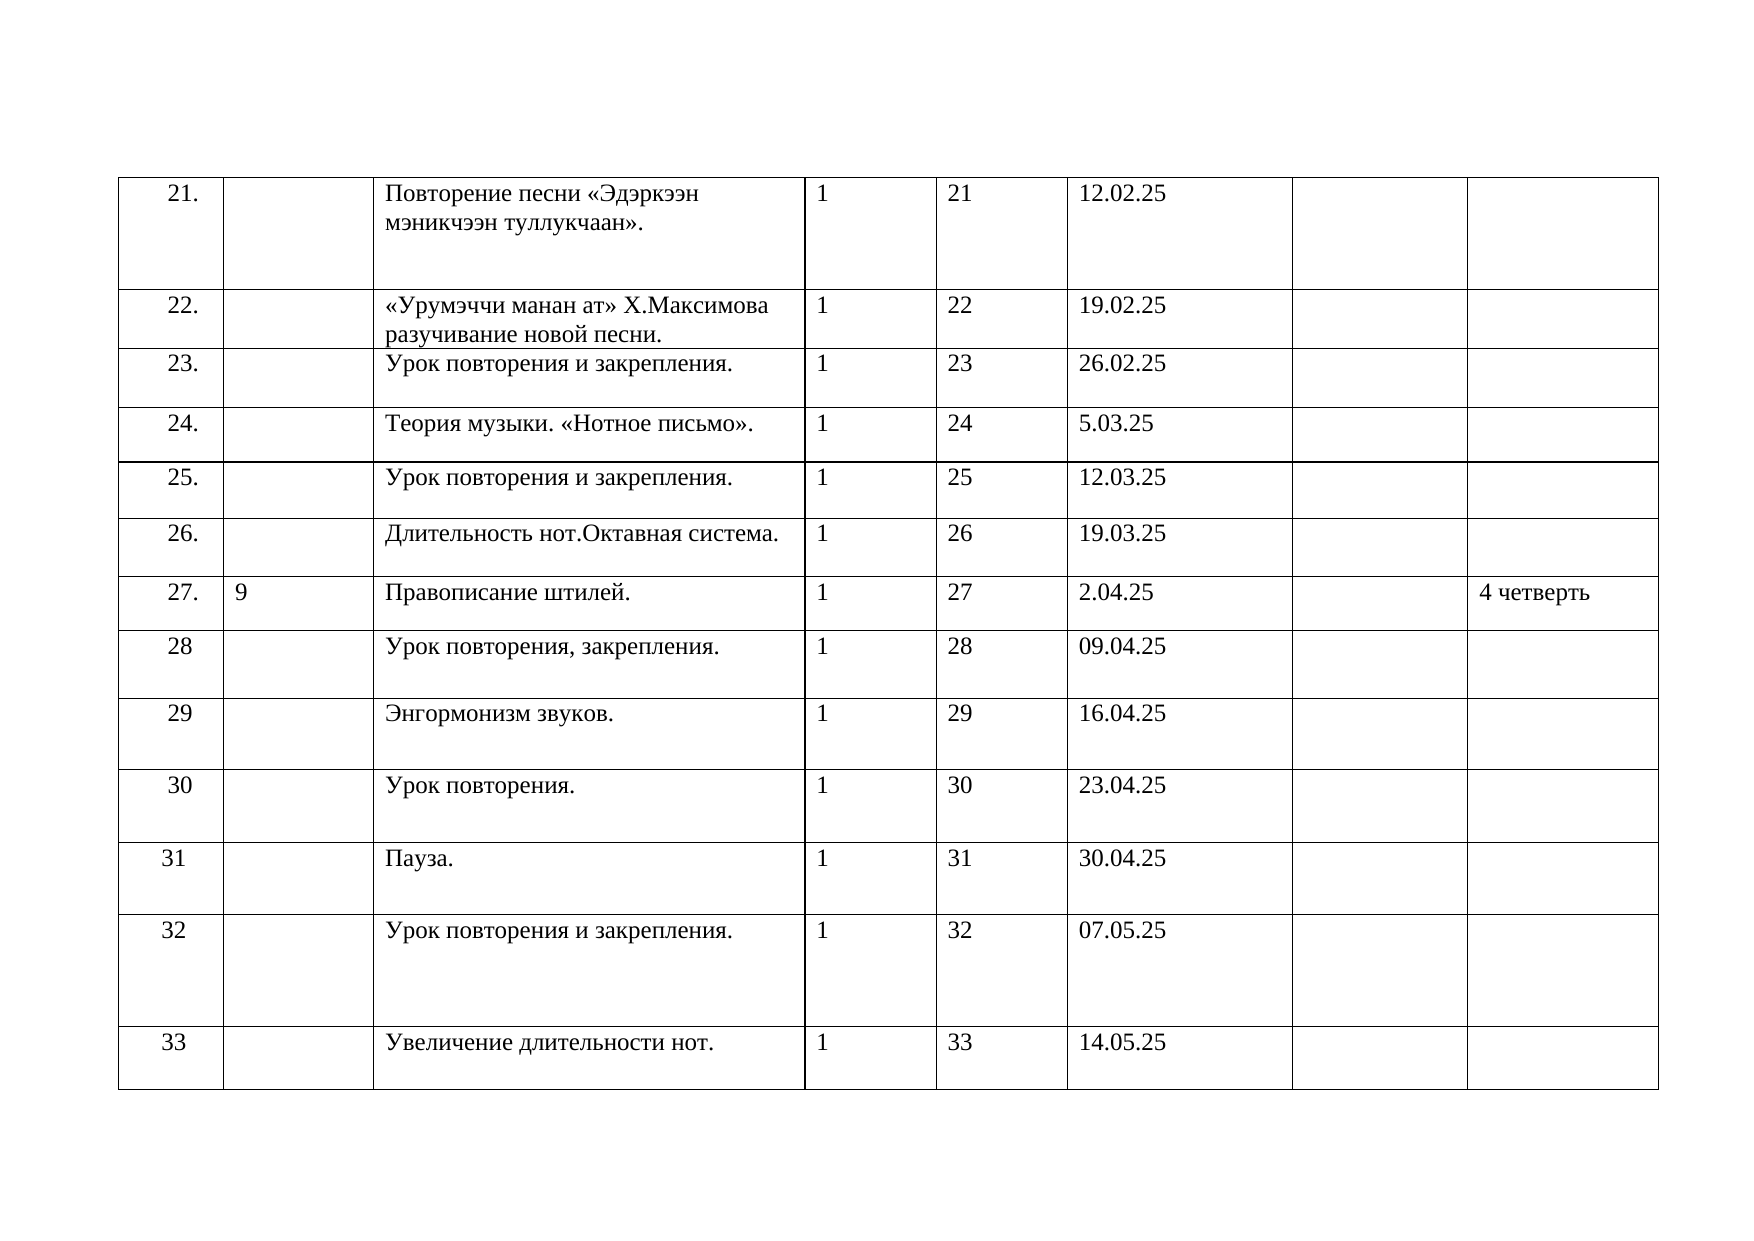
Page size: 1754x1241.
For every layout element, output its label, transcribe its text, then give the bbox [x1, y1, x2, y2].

table_cell 26.02.25 [1068, 349, 1292, 407]
table_cell [1468, 290, 1658, 347]
table_cell [224, 1027, 373, 1089]
table_cell Урок повторения и закрепления. [374, 349, 804, 407]
table_cell 29 [119, 699, 223, 769]
table_cell [224, 699, 373, 769]
table_cell 21 [937, 178, 1067, 289]
table_cell 9 [224, 577, 373, 630]
table_cell 4 четверть [1468, 577, 1658, 630]
table_cell 27 [937, 577, 1067, 630]
table_cell 26 [937, 519, 1067, 576]
table_cell [224, 463, 373, 517]
table_cell Повторение песни «Эдэркээн мэникчээн туллукчаан». [374, 178, 804, 289]
table_cell [1468, 699, 1658, 769]
table_cell [1468, 408, 1658, 461]
table_cell Урок повторения и закрепления. [374, 463, 804, 517]
table_cell 14.05.25 [1068, 1027, 1292, 1089]
table_cell Увеличение длительности нот. [374, 1027, 804, 1089]
table_cell [1468, 463, 1658, 517]
table_cell [119, 408, 223, 461]
table_cell 1 [806, 349, 936, 407]
table_cell 09.04.25 [1068, 631, 1292, 697]
table_cell 1 [806, 519, 936, 576]
table_cell 1 [806, 915, 936, 1026]
table_cell 33 [937, 1027, 1067, 1089]
table_cell [1293, 631, 1467, 697]
table_cell [1293, 178, 1467, 289]
table_cell 29 [937, 699, 1067, 769]
table_cell [119, 349, 223, 407]
table_cell 27. [119, 577, 223, 630]
table_cell 1 [806, 463, 936, 517]
table_cell [224, 915, 373, 1026]
table_cell [224, 349, 373, 407]
table_cell [1293, 915, 1467, 1026]
table_cell 23.04.25 [1068, 770, 1292, 842]
table_cell 16.04.25 [1068, 699, 1292, 769]
table_cell Урок повторения. [374, 770, 804, 842]
table_cell 1 [806, 178, 936, 289]
table_cell 33 [119, 1027, 223, 1089]
table_cell Пауза. [374, 843, 804, 914]
table_cell [1293, 577, 1467, 630]
table_cell 28 [119, 631, 223, 697]
table_cell 30.04.25 [1068, 843, 1292, 914]
table_cell [1468, 519, 1658, 576]
table_cell 32 [119, 915, 223, 1026]
table_cell [119, 290, 223, 347]
table_cell Теория музыки. «Нотное письмо». [374, 408, 804, 461]
table_cell 28 [937, 631, 1067, 697]
table_cell Правописание штилей. [374, 577, 804, 630]
table_cell [1468, 178, 1658, 289]
table_cell 25 [937, 463, 1067, 517]
table_cell «Урумэччи манан ат» Х.Максимова разучивание новой песни. [374, 290, 804, 347]
table_cell 1 [806, 843, 936, 914]
table_cell [224, 631, 373, 697]
table_cell 1 [806, 577, 936, 630]
table_cell [224, 770, 373, 842]
table_cell Урок повторения и закрепления. [374, 915, 804, 1026]
table_cell 22 [937, 290, 1067, 347]
table_cell 30 [937, 770, 1067, 842]
table_cell 31 [119, 843, 223, 914]
table_cell 12.03.25 [1068, 463, 1292, 517]
table_cell [224, 408, 373, 461]
table_cell 19.02.25 [1068, 290, 1292, 347]
table_cell [1293, 349, 1467, 407]
table_cell 1 [806, 631, 936, 697]
table_cell 31 [937, 843, 1067, 914]
table_cell 2.04.25 [1068, 577, 1292, 630]
table_cell Длительность нот.Октавная система. [374, 519, 804, 576]
table_cell [1293, 408, 1467, 461]
table_cell [1468, 843, 1658, 914]
table_cell [119, 519, 223, 576]
table_cell 24 [937, 408, 1067, 461]
table_cell [1468, 349, 1658, 407]
table_cell [1293, 699, 1467, 769]
table_cell 23 [937, 349, 1067, 407]
table_cell Энгормонизм звуков. [374, 699, 804, 769]
table_cell [224, 519, 373, 576]
table_cell [224, 178, 373, 289]
table_cell 1 [806, 699, 936, 769]
table_cell [1468, 631, 1658, 697]
table_cell [1468, 915, 1658, 1026]
table_cell [1293, 843, 1467, 914]
table_cell [119, 463, 223, 517]
table_cell 1 [806, 770, 936, 842]
table_cell [1293, 1027, 1467, 1089]
table_cell [1293, 519, 1467, 576]
table_cell 1 [806, 1027, 936, 1089]
table_cell 5.03.25 [1068, 408, 1292, 461]
table_cell Урок повторения, закрепления. [374, 631, 804, 697]
table_cell [1468, 770, 1658, 842]
table_cell 12.02.25 [1068, 178, 1292, 289]
table_cell 30 [119, 770, 223, 842]
table_cell [1293, 463, 1467, 517]
table_cell [1293, 770, 1467, 842]
table_cell 07.05.25 [1068, 915, 1292, 1026]
table_cell 1 [806, 290, 936, 347]
table_cell [224, 843, 373, 914]
table_cell 32 [937, 915, 1067, 1026]
table_cell [1293, 290, 1467, 347]
table_cell [1468, 1027, 1658, 1089]
table_cell 1 [806, 408, 936, 461]
table_cell 19.03.25 [1068, 519, 1292, 576]
table_cell [224, 290, 373, 347]
table_cell [119, 178, 223, 289]
